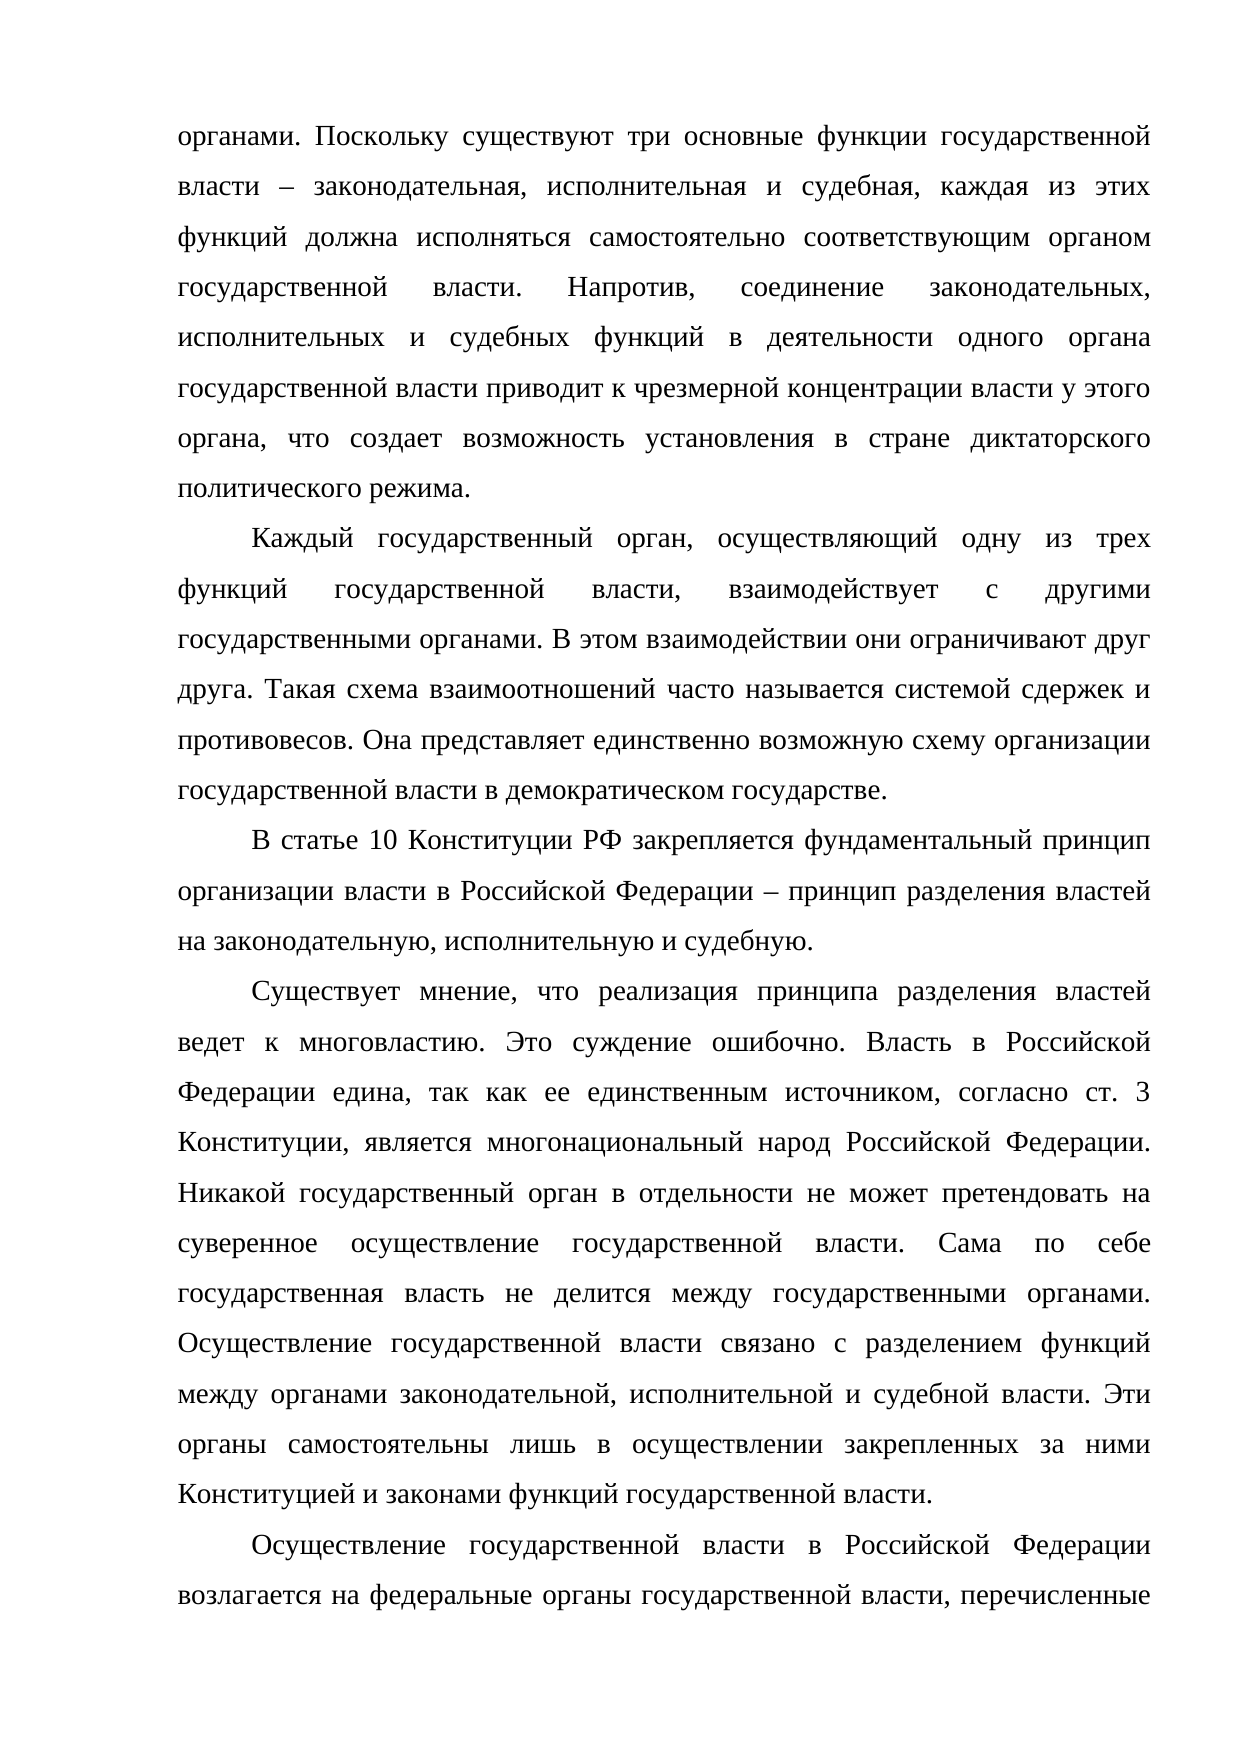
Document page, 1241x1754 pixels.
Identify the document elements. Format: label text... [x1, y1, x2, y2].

text Каждый государственный орган, осуществляющий одну из трех функций государственной власти, взаимодействует с другими государственными органами. В этом взаимодействии они ограничивают друг друга. Такая схема взаимоотношений часто называется системой сдержек и противовесов. Она представляет единственно возможную схему организации государственной власти в демократическом государстве. [177, 521, 1152, 806]
text Существует мнение, что реализация принципа разделения властей ведет к многовластию. Это суждение ошибочно. Власть в Российской Федерации едина, так как ее единственным источником, согласно ст. 3 Конституции, является многонациональный народ Российской Федерации. Никакой государственный орган в отдельности не может претендовать на суверенное осуществление государственной власти. Сама по себе государственная власть не делится между государственными органами. Осуществление государственной власти связано с разделением функций между органами законодательной, исполнительной и судебной власти. Эти органы самостоятельны лишь в осуществлении закрепленных за ними Конституцией и законами функций государственной власти. [177, 973, 1152, 1510]
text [177, 118, 1152, 504]
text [177, 1527, 1152, 1611]
text В статье 10 Конституции РФ закрепляется фундаментальный принцип организации власти в Российской Федерации – принцип разделения властей на законодательную, исполнительную и судебную. [177, 822, 1152, 957]
